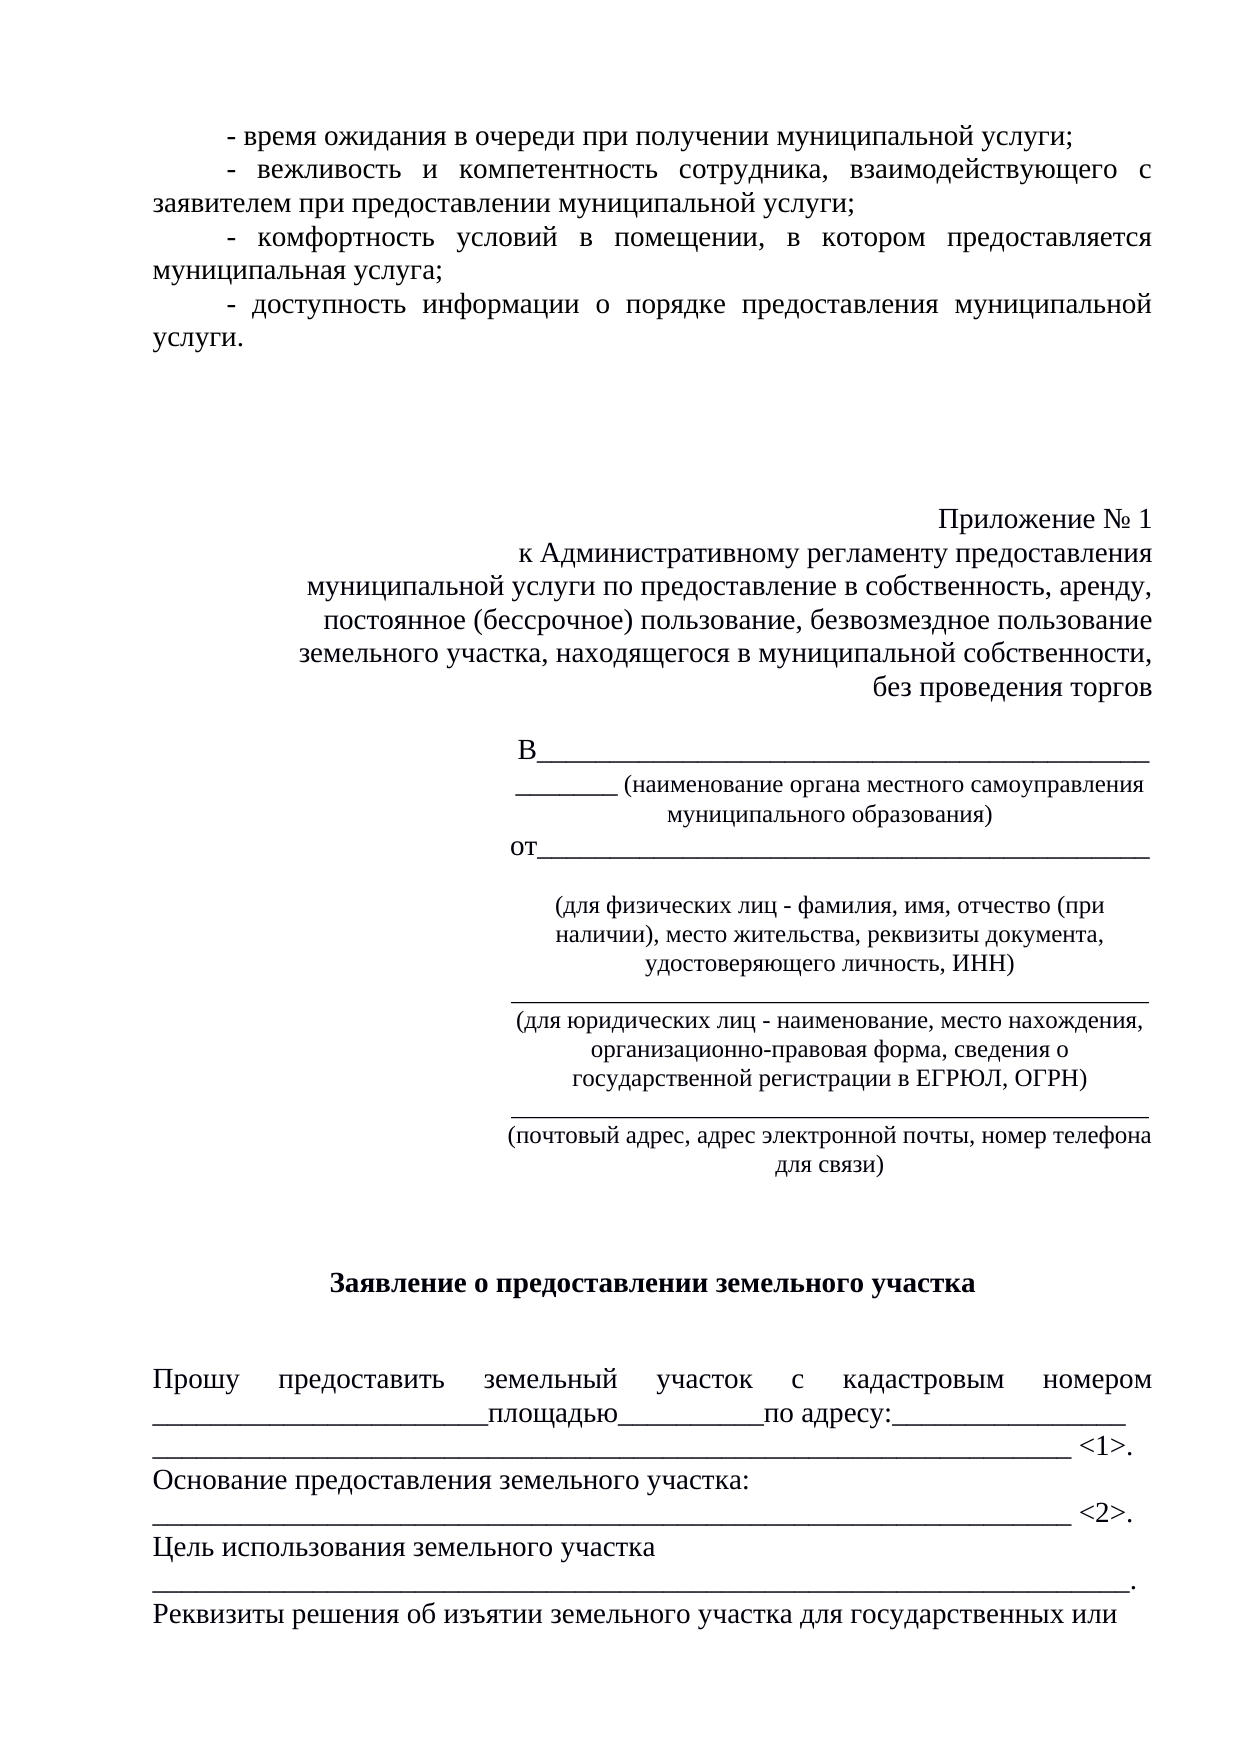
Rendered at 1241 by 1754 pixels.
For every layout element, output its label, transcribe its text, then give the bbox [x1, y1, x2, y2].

text Основание предоставления земельного участка: [152, 1462, 1152, 1495]
text - вежливость и компетентность сотрудника, взаимодействующего с заявителем при предоставлении муниципальной услуги; [152, 152, 1152, 219]
text Цель использования земельного участка [152, 1529, 1152, 1562]
text ___________________________________________________________________. [152, 1562, 1152, 1596]
text Прошу предоставить земельный участок с кадастровым номером _______________________площадью__________по адресу:________________ [152, 1361, 1152, 1428]
text - время ожидания в очереди при получении муниципальной услуги; [152, 118, 1152, 152]
text Приложение № 1 [152, 501, 1152, 535]
text В_________________________________________________ (наименование органа местного самоуправления муниципального образования) от__________________________________________ [507, 732, 1152, 861]
text Реквизиты решения об изъятии земельного участка для государственных или [152, 1596, 1152, 1629]
text _______________________________________________________________ <1>. [152, 1428, 1152, 1462]
text к Административному регламенту предоставления [152, 535, 1152, 568]
text - доступность информации о порядке предоставления муниципальной услуги. [152, 286, 1152, 353]
text Заявление о предоставлении земельного участка [152, 1265, 1152, 1298]
text муниципальной услуги по предоставление в собственность, аренду, постоянное (бессрочное) пользование, безвозмездное пользование [152, 568, 1152, 636]
text _______________________________________________________________ <2>. [152, 1495, 1152, 1529]
text - комфортность условий в помещении, в котором предоставляется муниципальная услуга; [152, 219, 1152, 286]
text земельного участка, находящегося в муниципальной собственности, [152, 636, 1152, 669]
text без проведения торгов [152, 669, 1152, 703]
text (для физических лиц - фамилия, имя, отчество (при наличии), место жительства, реквизиты документа, удостоверяющего личность, ИНН) ___________________________________________________ (для юридических лиц - наименование, место нахождения, организационно-правовая форма, сведения о государственной регистрации в ЕГРЮЛ, ОГРН) ___________________________________________________ (почтовый адрес, адрес электронной почты, номер телефона для связи) [507, 890, 1152, 1178]
